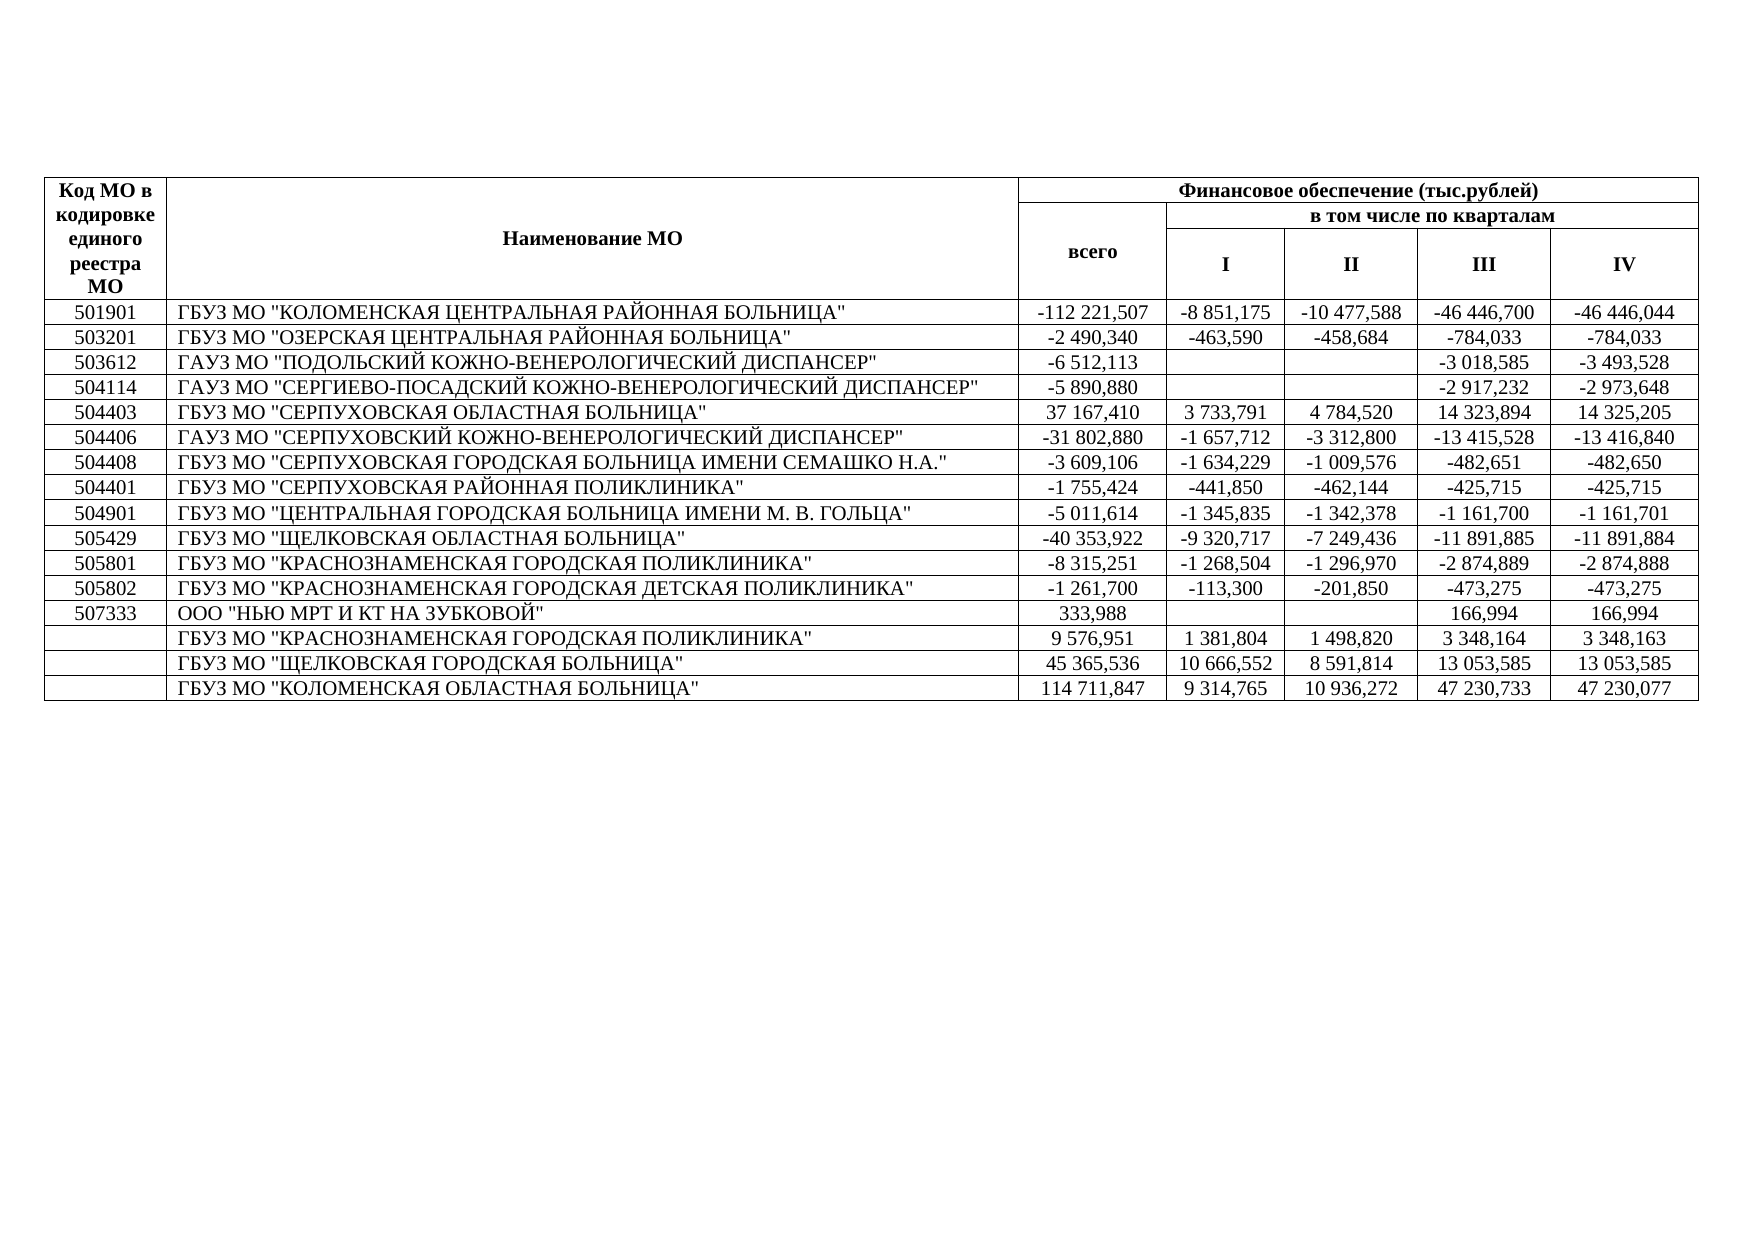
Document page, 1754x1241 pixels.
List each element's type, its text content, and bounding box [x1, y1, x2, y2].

table_cell -463,590 [1167, 325, 1284, 349]
table_cell -1 161,701 [1551, 500, 1698, 524]
table_cell -784,033 [1551, 325, 1698, 349]
table_cell -8 851,175 [1167, 300, 1284, 324]
table_cell 504403 [45, 400, 166, 424]
table_cell -2 917,232 [1418, 375, 1550, 399]
table_cell ГБУЗ МО "СЕРПУХОВСКАЯ ОБЛАСТНАЯ БОЛЬНИЦА" [167, 400, 1018, 424]
table_cell ГАУЗ МО "ПОДОЛЬСКИЙ КОЖНО-ВЕНЕРОЛОГИЧЕСКИЙ ДИСПАНСЕР" [167, 350, 1018, 374]
table_cell ГБУЗ МО "ОЗЕРСКАЯ ЦЕНТРАЛЬНАЯ РАЙОННАЯ БОЛЬНИЦА" [167, 325, 1018, 349]
table_cell 14 325,205 [1551, 400, 1698, 424]
table_cell -473,275 [1551, 576, 1698, 600]
table_cell 166,994 [1418, 601, 1550, 625]
table_cell ГБУЗ МО "ЦЕНТРАЛЬНАЯ ГОРОДСКАЯ БОЛЬНИЦА ИМЕНИ М. В. ГОЛЬЦА" [167, 500, 1018, 524]
table_cell -40 353,922 [1019, 526, 1166, 549]
table_cell 333,988 [1019, 601, 1166, 625]
table_cell -11 891,885 [1418, 526, 1550, 549]
table_cell -3 312,800 [1285, 425, 1417, 449]
table_cell III [1418, 229, 1550, 298]
table_cell -1 268,504 [1167, 551, 1284, 575]
table_cell -3 493,528 [1551, 350, 1698, 374]
table_cell ГБУЗ МО "ЩЕЛКОВСКАЯ ГОРОДСКАЯ БОЛЬНИЦА" [167, 651, 1018, 675]
table_cell всего [1019, 203, 1166, 298]
table_cell 10 666,552 [1167, 651, 1284, 675]
table_cell 9 576,951 [1019, 626, 1166, 650]
table_cell 504114 [45, 375, 166, 399]
table_cell ГБУЗ МО "КРАСНОЗНАМЕНСКАЯ ГОРОДСКАЯ ПОЛИКЛИНИКА" [167, 626, 1018, 650]
table_cell 505801 [45, 551, 166, 575]
table_header Код МО в кодировке единого реестра МО [45, 178, 166, 298]
table_cell -1 161,700 [1418, 500, 1550, 524]
table_cell -113,300 [1167, 576, 1284, 600]
table_cell 45 365,536 [1019, 651, 1166, 675]
table_cell в том числе по кварталам [1167, 203, 1698, 227]
table_cell 4 784,520 [1285, 400, 1417, 424]
table_cell -5 011,614 [1019, 500, 1166, 524]
table_cell -2 490,340 [1019, 325, 1166, 349]
table_cell ГБУЗ МО "СЕРПУХОВСКАЯ РАЙОННАЯ ПОЛИКЛИНИКА" [167, 475, 1018, 499]
table_cell ГБУЗ МО "СЕРПУХОВСКАЯ ГОРОДСКАЯ БОЛЬНИЦА ИМЕНИ СЕМАШКО Н.А." [167, 450, 1018, 474]
table_cell -1 755,424 [1019, 475, 1166, 499]
table_cell 47 230,077 [1551, 676, 1698, 700]
table_cell -425,715 [1551, 475, 1698, 499]
table_cell -482,650 [1551, 450, 1698, 474]
table_header Финансовое обеспечение (тыс.рублей) [1019, 178, 1698, 202]
table_cell -112 221,507 [1019, 300, 1166, 324]
table_cell -458,684 [1285, 325, 1417, 349]
table_cell 37 167,410 [1019, 400, 1166, 424]
table_cell 13 053,585 [1418, 651, 1550, 675]
table_cell 505429 [45, 526, 166, 549]
table_cell 166,994 [1551, 601, 1698, 625]
table_cell [1285, 375, 1417, 399]
table_cell [1167, 601, 1284, 625]
table_cell -10 477,588 [1285, 300, 1417, 324]
table_cell 8 591,814 [1285, 651, 1417, 675]
table_cell -1 634,229 [1167, 450, 1284, 474]
table_cell 9 314,765 [1167, 676, 1284, 700]
table_cell -13 415,528 [1418, 425, 1550, 449]
table_cell 504406 [45, 425, 166, 449]
table_cell 13 053,585 [1551, 651, 1698, 675]
table_cell 47 230,733 [1418, 676, 1550, 700]
table_cell IV [1551, 229, 1698, 298]
table_cell [45, 676, 166, 700]
table_cell -46 446,044 [1551, 300, 1698, 324]
table_cell 1 381,804 [1167, 626, 1284, 650]
table_cell -31 802,880 [1019, 425, 1166, 449]
table_cell 3 348,164 [1418, 626, 1550, 650]
table_cell -441,850 [1167, 475, 1284, 499]
table_cell 3 733,791 [1167, 400, 1284, 424]
table_cell ГБУЗ МО "КРАСНОЗНАМЕНСКАЯ ГОРОДСКАЯ ДЕТСКАЯ ПОЛИКЛИНИКА" [167, 576, 1018, 600]
table_cell [45, 651, 166, 675]
table_cell 503612 [45, 350, 166, 374]
table_cell [1167, 375, 1284, 399]
table_cell 3 348,163 [1551, 626, 1698, 650]
table_cell 1 498,820 [1285, 626, 1417, 650]
table_cell ООО "НЬЮ МРТ И КТ НА ЗУБКОВОЙ" [167, 601, 1018, 625]
table_cell 501901 [45, 300, 166, 324]
table_cell -1 345,835 [1167, 500, 1284, 524]
table_cell -201,850 [1285, 576, 1417, 600]
table_cell -425,715 [1418, 475, 1550, 499]
table_cell -6 512,113 [1019, 350, 1166, 374]
table_cell ГБУЗ МО "КОЛОМЕНСКАЯ ОБЛАСТНАЯ БОЛЬНИЦА" [167, 676, 1018, 700]
table_cell -13 416,840 [1551, 425, 1698, 449]
table_cell -1 296,970 [1285, 551, 1417, 575]
table_cell [45, 626, 166, 650]
table_cell II [1285, 229, 1417, 298]
table_cell -462,144 [1285, 475, 1417, 499]
table_cell -3 018,585 [1418, 350, 1550, 374]
table_cell 14 323,894 [1418, 400, 1550, 424]
table_cell [1167, 350, 1284, 374]
table_header Наименование МО [167, 178, 1018, 298]
table_cell -1 657,712 [1167, 425, 1284, 449]
table_cell 505802 [45, 576, 166, 600]
table_cell ГАУЗ МО "СЕРГИЕВО-ПОСАДСКИЙ КОЖНО-ВЕНЕРОЛОГИЧЕСКИЙ ДИСПАНСЕР" [167, 375, 1018, 399]
table_cell -8 315,251 [1019, 551, 1166, 575]
table_cell -2 874,889 [1418, 551, 1550, 575]
table_cell -784,033 [1418, 325, 1550, 349]
table_cell -11 891,884 [1551, 526, 1698, 549]
table_cell -2 973,648 [1551, 375, 1698, 399]
table_cell 507333 [45, 601, 166, 625]
table_cell -1 342,378 [1285, 500, 1417, 524]
table_cell -2 874,888 [1551, 551, 1698, 575]
table_cell [1285, 601, 1417, 625]
table_cell I [1167, 229, 1284, 298]
table_cell -3 609,106 [1019, 450, 1166, 474]
table_cell -9 320,717 [1167, 526, 1284, 549]
table_cell -5 890,880 [1019, 375, 1166, 399]
table_cell -473,275 [1418, 576, 1550, 600]
table_cell ГАУЗ МО "СЕРПУХОВСКИЙ КОЖНО-ВЕНЕРОЛОГИЧЕСКИЙ ДИСПАНСЕР" [167, 425, 1018, 449]
table_cell 504901 [45, 500, 166, 524]
table_cell ГБУЗ МО "КРАСНОЗНАМЕНСКАЯ ГОРОДСКАЯ ПОЛИКЛИНИКА" [167, 551, 1018, 575]
table_cell [1285, 350, 1417, 374]
table_cell -46 446,700 [1418, 300, 1550, 324]
table_cell -7 249,436 [1285, 526, 1417, 549]
table_cell -482,651 [1418, 450, 1550, 474]
table_cell ГБУЗ МО "КОЛОМЕНСКАЯ ЦЕНТРАЛЬНАЯ РАЙОННАЯ БОЛЬНИЦА" [167, 300, 1018, 324]
table_cell -1 261,700 [1019, 576, 1166, 600]
table_cell 503201 [45, 325, 166, 349]
table_cell 10 936,272 [1285, 676, 1417, 700]
table_cell ГБУЗ МО "ЩЕЛКОВСКАЯ ОБЛАСТНАЯ БОЛЬНИЦА" [167, 526, 1018, 549]
table_cell 114 711,847 [1019, 676, 1166, 700]
table_cell 504408 [45, 450, 166, 474]
table_cell -1 009,576 [1285, 450, 1417, 474]
table_cell 504401 [45, 475, 166, 499]
